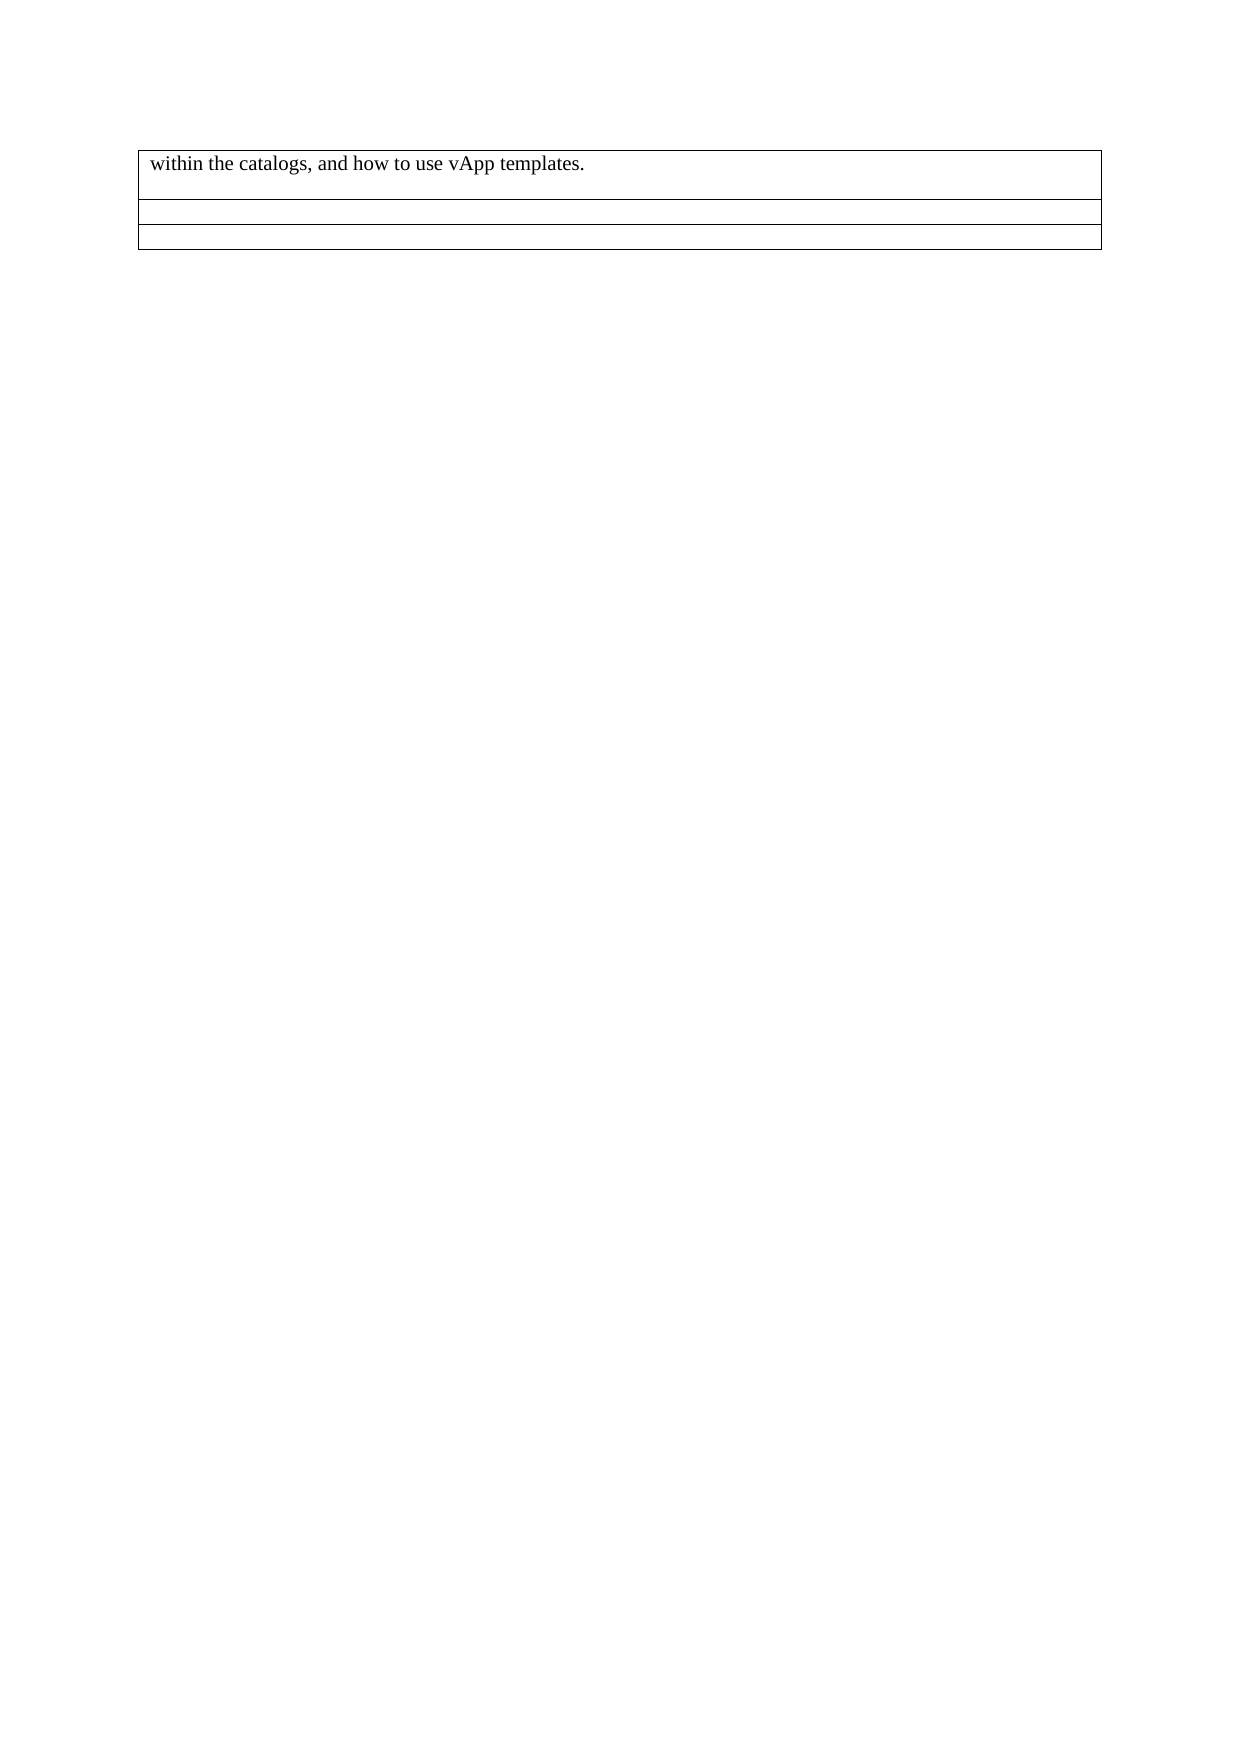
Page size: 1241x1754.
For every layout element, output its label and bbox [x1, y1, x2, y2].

table_cell [139, 200, 1101, 224]
table_cell [139, 151, 1101, 199]
table_cell [139, 225, 1101, 249]
